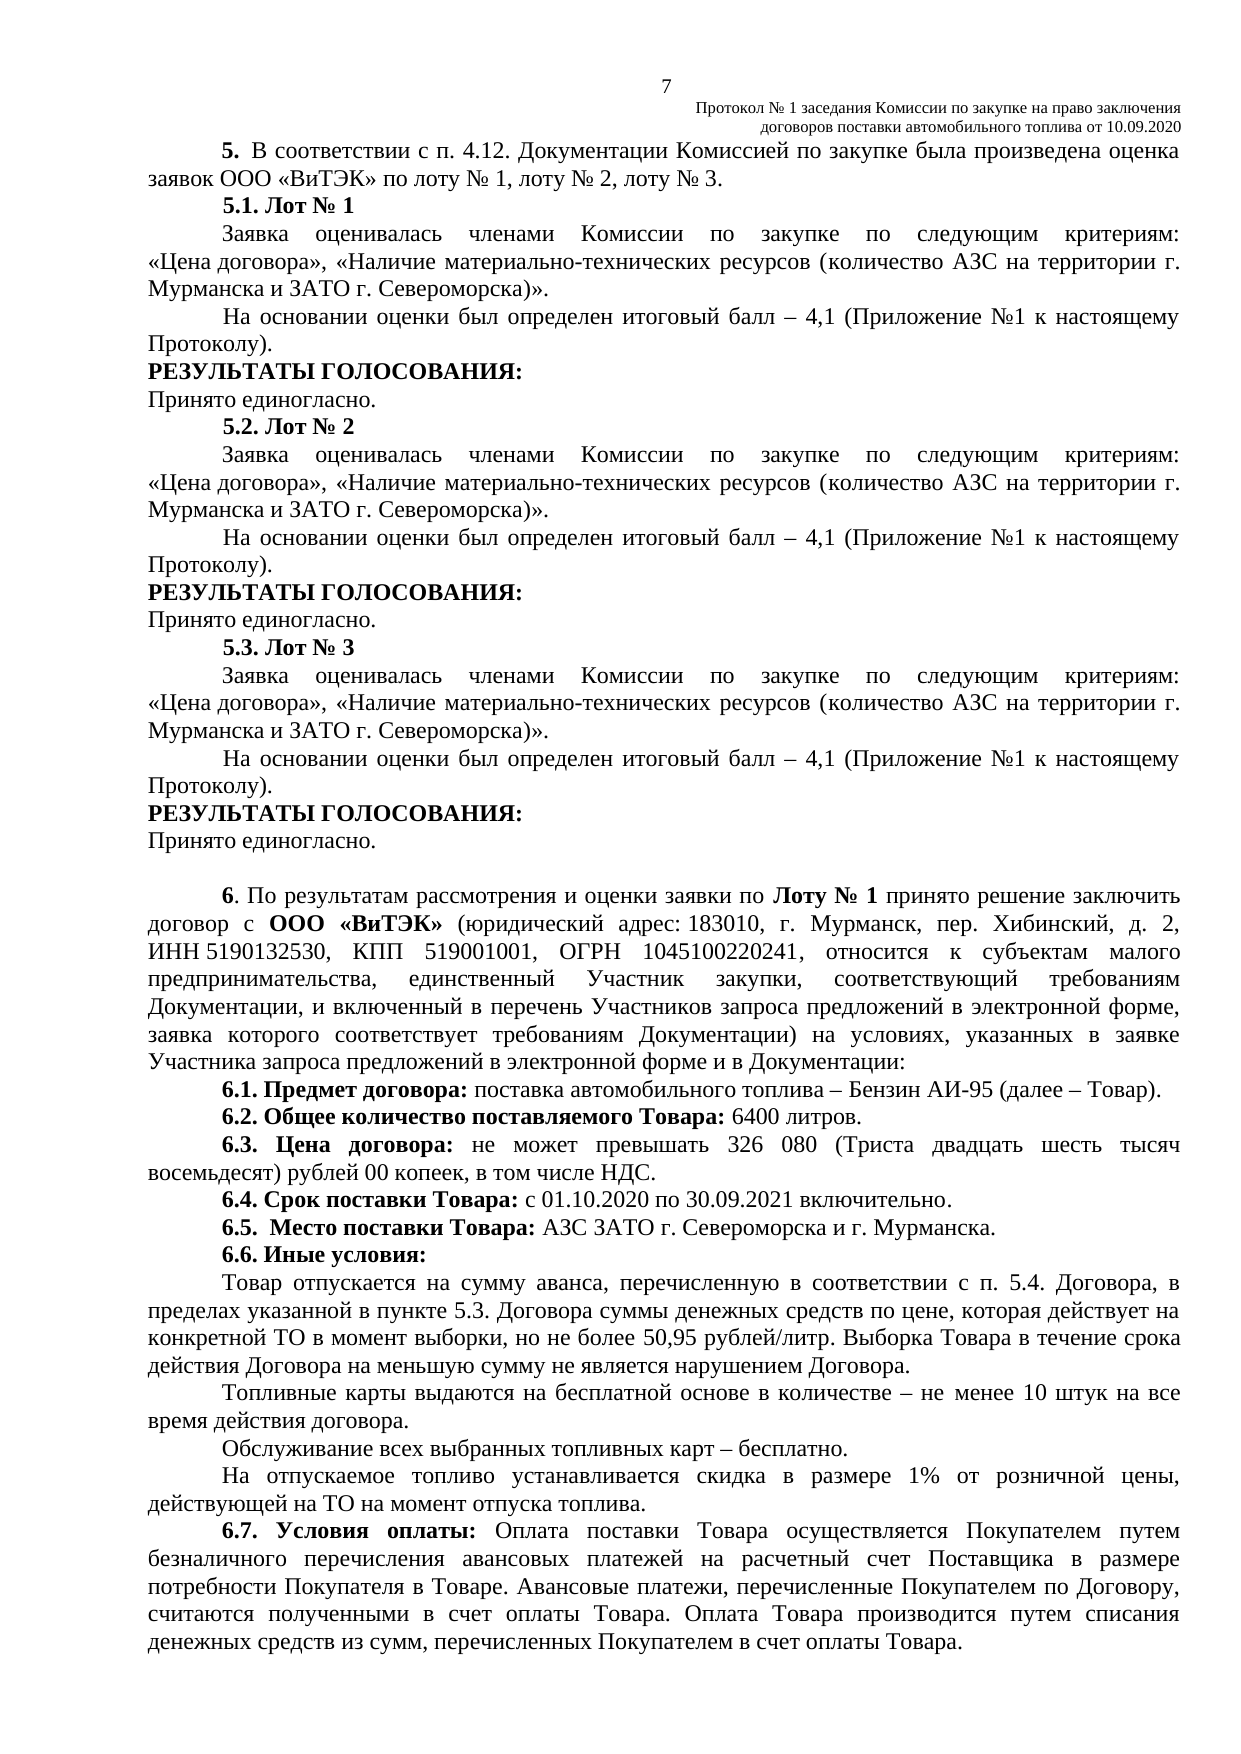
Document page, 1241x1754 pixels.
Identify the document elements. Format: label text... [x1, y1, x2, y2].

text РЕЗУЛЬТАТЫ ГОЛОСОВАНИЯ: [148, 578, 1181, 606]
text 6.4. Срок поставки Товара: с 01.10.2020 по 30.09.2021 включительно. [148, 1185, 1181, 1213]
list 5.3. Лот № 3 [148, 633, 1181, 661]
text 6.3. Цена договора: не может превышать 326 080 (Триста двадцать шесть тысяч восемьдесят) рублей 00 копеек, в том числе НДС. [148, 1130, 1181, 1185]
text Товар отпускается на сумму аванса, перечисленную в соответствии с п. 5.4. Договора, в пределах указанной в пункте 5.3. Договора суммы денежных средств по цене, которая действует на конкретной ТО в момент выборки, но не более 50,95 рублей/литр. Выборка Товара в течение срока действия Договора на меньшую сумму не является нарушением Договора. [148, 1268, 1181, 1378]
text Обслуживание всех выбранных топливных карт – бесплатно. [148, 1434, 1181, 1461]
text На отпускаемое топливо устанавливается скидка в размере 1% от розничной цены, действующей на ТО на момент отпуска топлива. [148, 1461, 1181, 1516]
text 6.7. Условия оплаты: Оплата поставки Товара осуществляется Покупателем путем безналичного перечисления авансовых платежей на расчетный счет Поставщика в размере потребности Покупателя в Товаре. Авансовые платежи, перечисленные Покупателем по Договору, считаются полученными в счет оплаты Товара. Оплата Товара производится путем списания денежных средств из сумм, перечисленных Покупателем в счет оплаты Товара. [148, 1516, 1181, 1654]
text Заявка оценивалась членами Комиссии по закупке по следующим критериям: «Цена договора», «Наличие материально-технических ресурсов (количество АЗС на территории г. Мурманска и ЗАТО г. Североморска)». [148, 440, 1181, 523]
text 6.5. Место поставки Товара: АЗС ЗАТО г. Североморска и г. Мурманска. [148, 1213, 1181, 1240]
text 6.2. Общее количество поставляемого Товара: 6400 литров. [148, 1102, 1181, 1130]
text 6.6. Иные условия: [148, 1240, 1181, 1268]
list В соответствии с п. 4.12. Документации Комиссией по закупке была произведена оценка заявок ООО «ВиТЭК» по лоту № 1, лоту № 2, лоту № 3. [148, 136, 1181, 191]
text РЕЗУЛЬТАТЫ ГОЛОСОВАНИЯ: [148, 357, 1181, 385]
text Заявка оценивалась членами Комиссии по закупке по следующим критериям: «Цена договора», «Наличие материально-технических ресурсов (количество АЗС на территории г. Мурманска и ЗАТО г. Североморска)». [148, 219, 1181, 302]
text На основании оценки был определен итоговый балл – 4,1 (Приложение №1 к настоящему Протоколу). [148, 302, 1181, 357]
text 6.1. Предмет договора: поставка автомобильного топлива – Бензин АИ-95 (далее – Товар). [148, 1075, 1181, 1102]
text На основании оценки был определен итоговый балл – 4,1 (Приложение №1 к настоящему Протоколу). [148, 743, 1181, 799]
text Принято единогласно. [148, 606, 1181, 633]
subtitle 6. По результатам рассмотрения и оценки заявки по Лоту № 1 принято решение заключить договор с ООО «ВиТЭК» (юридический адрес: 183010, г. Мурманск, пер. Хибинский, д. 2, ИНН 5190132530, КПП 519001001, ОГРН 1045100220241, относится к субъектам малого предпринимательства, единственный Участник закупки, соответствующий требованиям Документации, и включенный в перечень Участников запроса предложений в электронной форме, заявка которого соответствует требованиям Документации) на условиях, указанных в заявке Участника запроса предложений в электронной форме и в Документации: [148, 882, 1181, 1075]
text Заявка оценивалась членами Комиссии по закупке по следующим критериям: «Цена договора», «Наличие материально-технических ресурсов (количество АЗС на территории г. Мурманска и ЗАТО г. Североморска)». [148, 661, 1181, 743]
text На основании оценки был определен итоговый балл – 4,1 (Приложение №1 к настоящему Протоколу). [148, 523, 1181, 578]
text Принято единогласно. [148, 385, 1181, 412]
text Принято единогласно. [148, 826, 1181, 854]
list 5.1. Лот № 1 [148, 191, 1181, 219]
text Топливные карты выдаются на бесплатной основе в количестве – не менее 10 штук на все время действия договора. [148, 1378, 1181, 1434]
list 5.2. Лот № 2 [148, 412, 1181, 440]
text РЕЗУЛЬТАТЫ ГОЛОСОВАНИЯ: [148, 799, 1181, 826]
